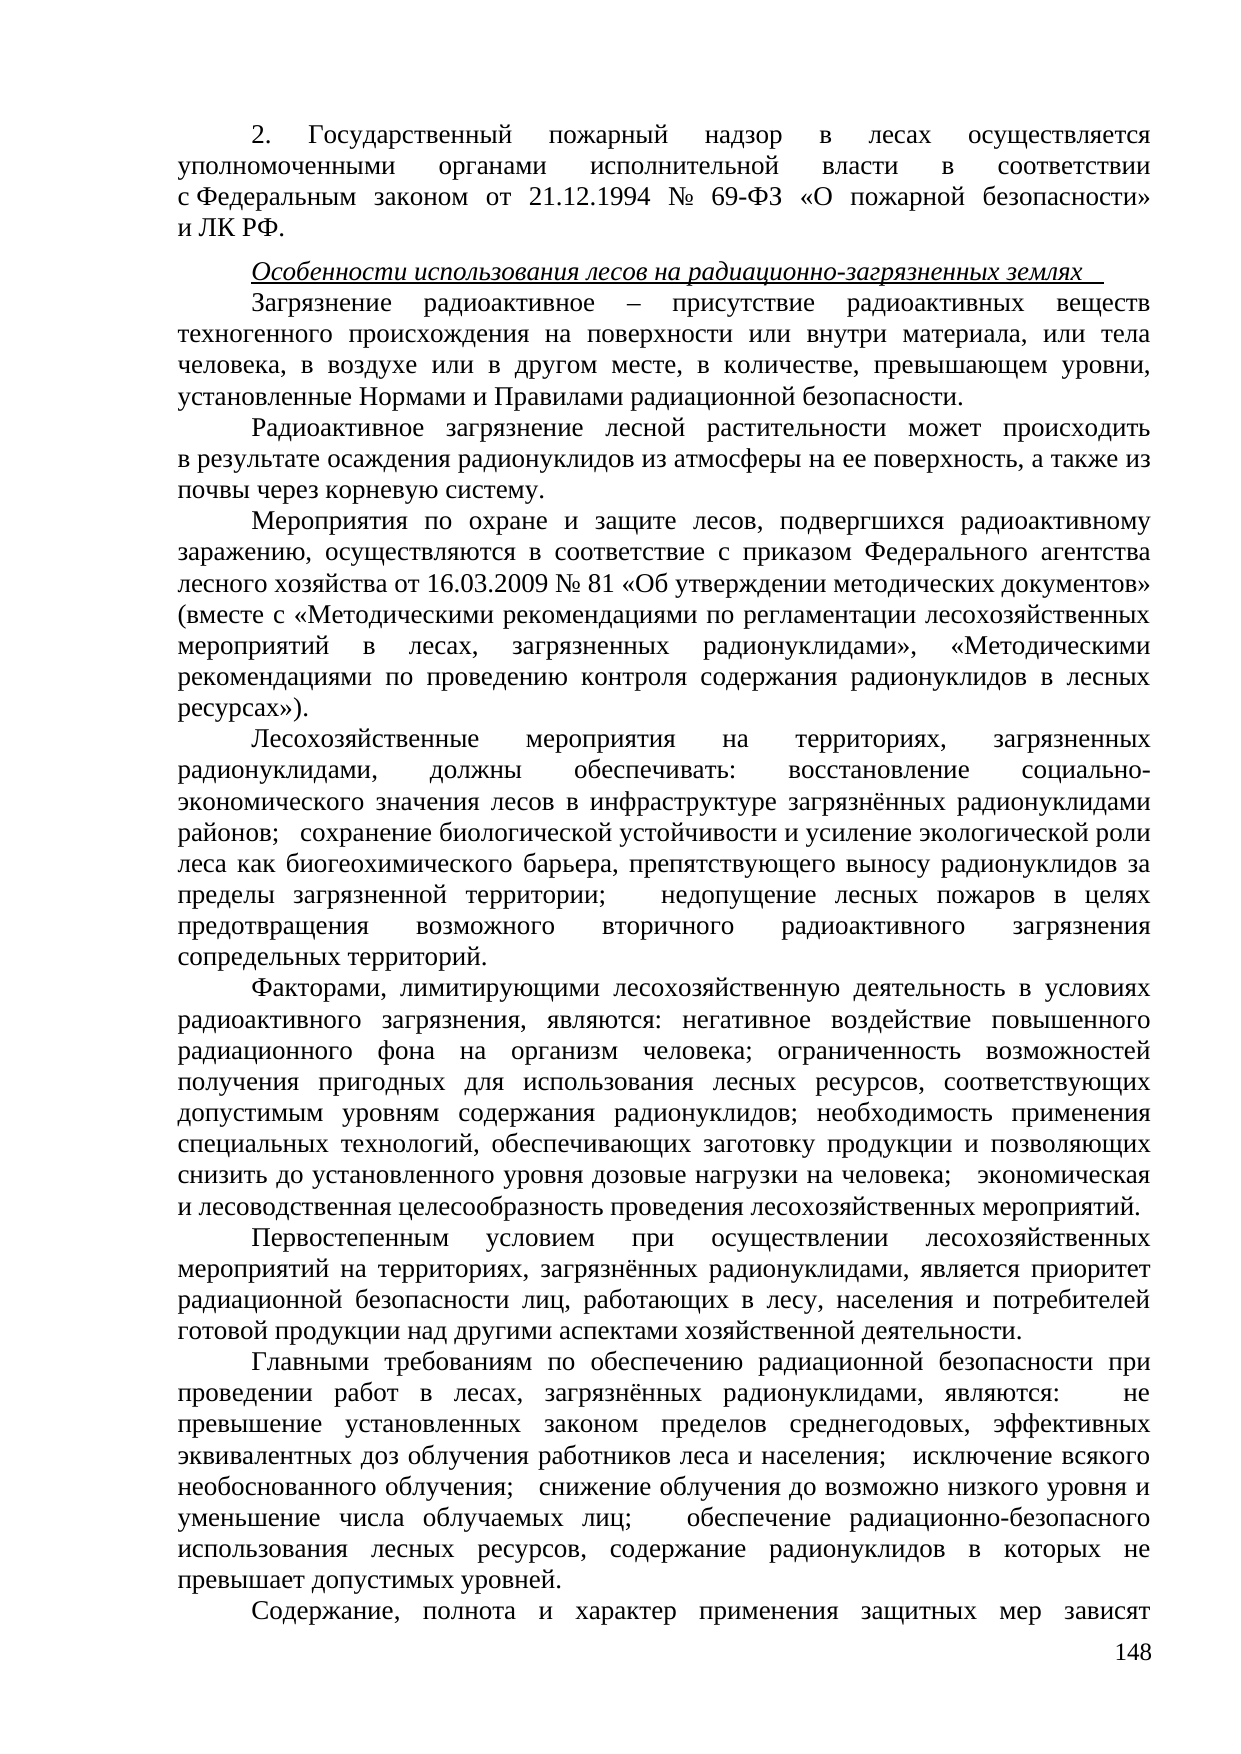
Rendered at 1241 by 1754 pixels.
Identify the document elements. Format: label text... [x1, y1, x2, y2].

text Факторами, лимитирующими лесохозяйственную деятельность в условиях радиоактивного загрязнения, являются: негативное воздействие повышенного радиационного фона на организм человека; ограниченность возможностей получения пригодных для использования лесных ресурсов, соответствующих допустимым уровням содержания радионуклидов; необходимость применения специальных технологий, обеспечивающих заготовку продукции и позволяющих снизить до установленного уровня дозовые нагрузки на человека; экономическая и лесоводственная целесообразность проведения лесохозяйственных мероприятий. [177, 972, 1152, 1221]
text Мероприятия по охране и защите лесов, подвергшихся радиоактивному заражению, осуществляются в соответствие с приказом Федерального агентства лесного хозяйства от 16.03.2009 № 81 «Об утверждении методических документов» (вместе с «Методическими рекомендациями по регламентации лесохозяйственных мероприятий в лесах, загрязненных радионуклидами», «Методическими рекомендациями по проведению контроля содержания радионуклидов в лесных ресурсах»). [177, 504, 1152, 722]
text Главными требованиям по обеспечению радиационной безопасности при проведении работ в лесах, загрязнённых радионуклидами, являются: не превышение установленных законом пределов среднегодовых, эффективных эквивалентных доз облучения работников леса и населения; исключение всякого необоснованного облучения; снижение облучения до возможно низкого уровня и уменьшение числа облучаемых лиц; обеспечение радиационно-безопасного использования лесных ресурсов, содержание радионуклидов в которых не превышает допустимых уровней. [177, 1345, 1152, 1594]
text 2. Государственный пожарный надзор в лесах осуществляется уполномоченными органами исполнительной власти в соответствии с Федеральным законом от 21.12.1994 № 69-ФЗ «О пожарной безопасности» и ЛК РФ. [177, 118, 1152, 243]
text Загрязнение радиоактивное – присутствие радиоактивных веществ техногенного происхождения на поверхности или внутри материала, или тела человека, в воздухе или в другом месте, в количестве, превышающем уровни, установленные Нормами и Правилами радиационной безопасности. [177, 286, 1152, 411]
text Первостепенным условием при осуществлении лесохозяйственных мероприятий на территориях, загрязнённых радионуклидами, является приоритет радиационной безопасности лиц, работающих в лесу, населения и потребителей готовой продукции над другими аспектами хозяйственной деятельности. [177, 1221, 1152, 1345]
text Радиоактивное загрязнение лесной растительности может происходить в результате осаждения радионуклидов из атмосферы на ее поверхность, а также из почвы через корневую систему. [177, 411, 1152, 504]
text Лесохозяйственные мероприятия на территориях, загрязненных радионуклидами, должны обеспечивать: восстановление социально-экономического значения лесов в инфраструктуре загрязнённых радионуклидами районов; сохранение биологической устойчивости и усиление экологической роли леса как биогеохимического барьера, препятствующего выносу радионуклидов за пределы загрязненной территории; недопущение лесных пожаров в целях предотвращения возможного вторичного радиоактивного загрязнения сопредельных территорий. [177, 722, 1152, 972]
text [177, 1594, 1152, 1626]
text Особенности использования лесов на радиационно-загрязненных землях [177, 255, 1152, 286]
